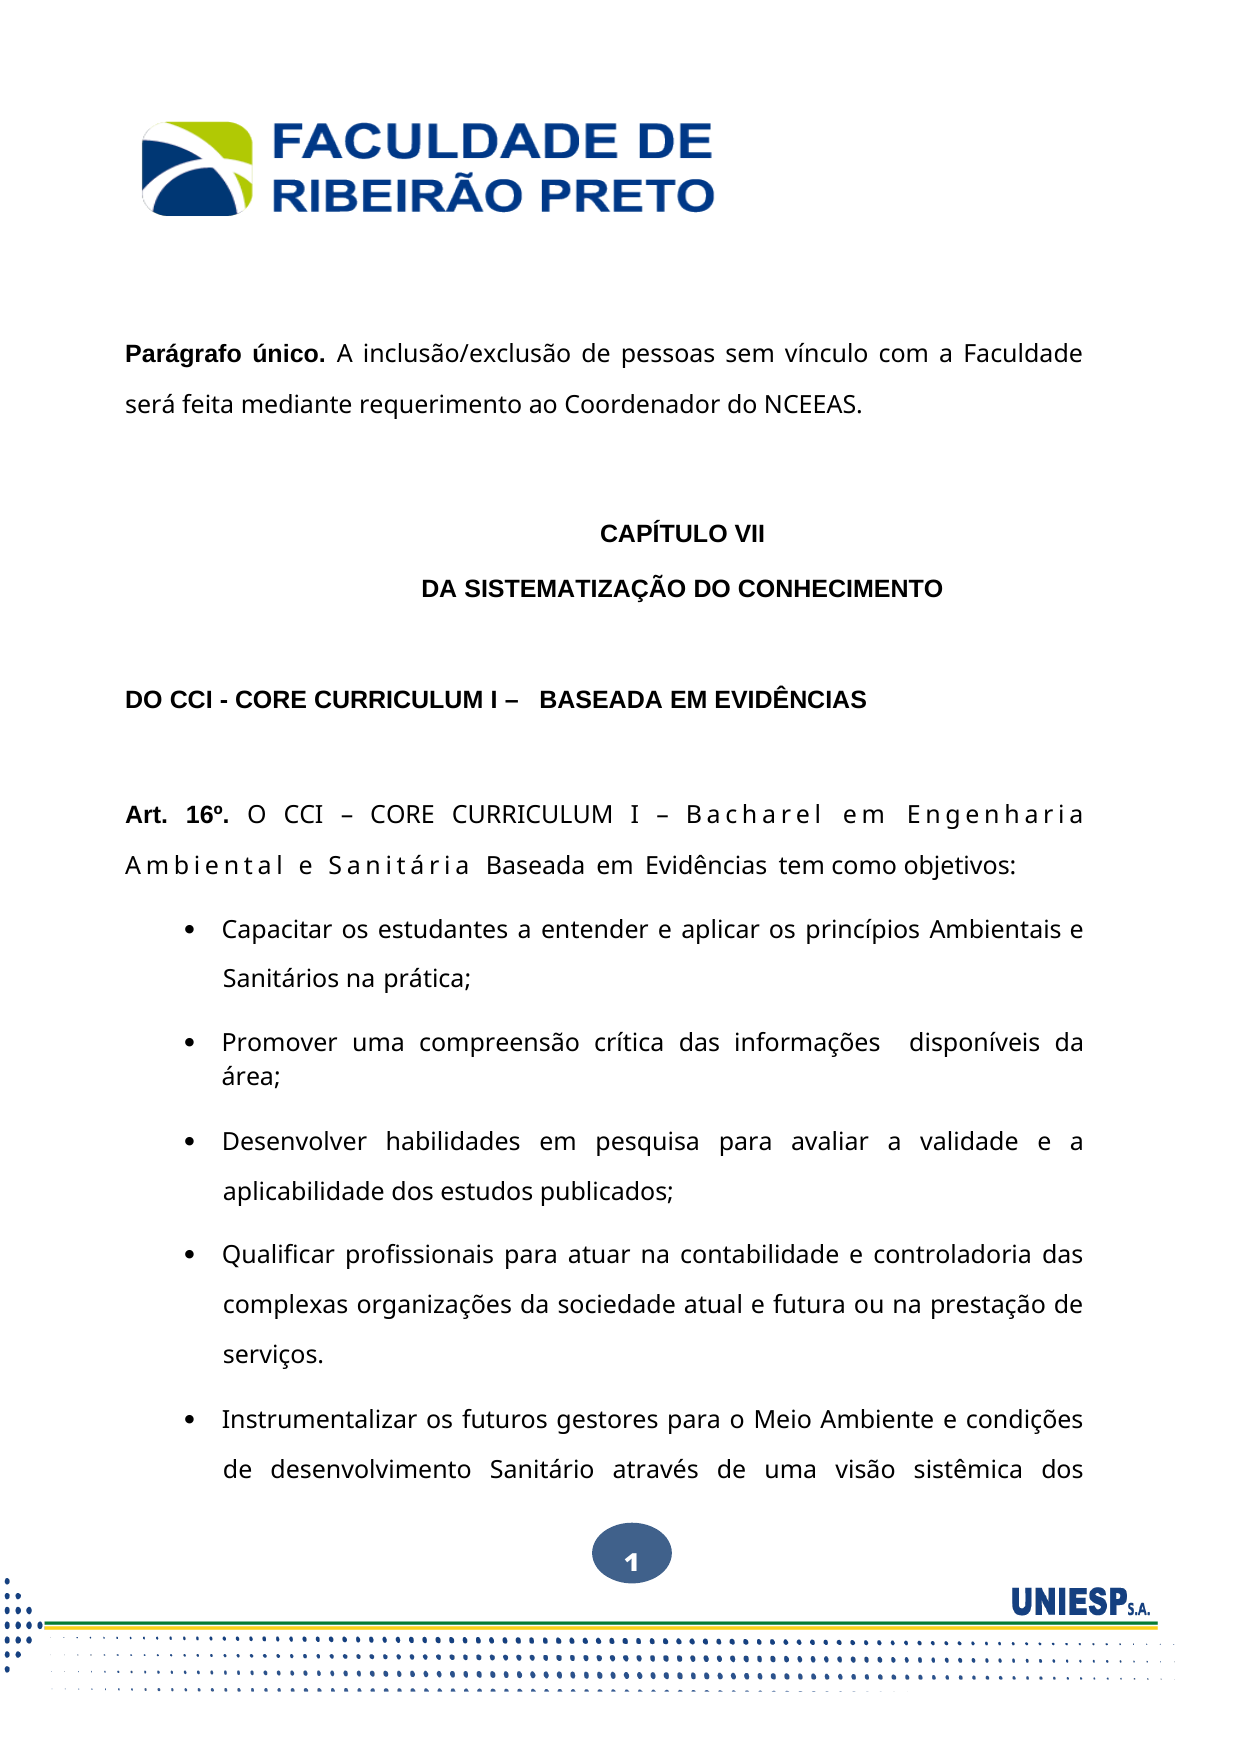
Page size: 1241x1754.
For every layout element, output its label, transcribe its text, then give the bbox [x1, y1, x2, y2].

subtitle DO CCI - CORE CURRICULUM I – BASEADA EM EVIDÊNCIAS [125, 686, 1084, 714]
list Promover uma compreensão crítica das informações disponíveis da área; [185, 1024, 1084, 1092]
subtitle CAPÍTULO VII [280, 518, 1084, 547]
list Capacitar os estudantes a entender e aplicar os princípios Ambientais e Sanitários na prática; [185, 912, 1084, 995]
picture [0, 1522, 1181, 1692]
text Art. 16º. O CCI – CORE CURRICULUM I – Bacharel em Engenharia Ambiental e Sanitária Baseada em Evidências tem como objetivos: [125, 797, 1084, 882]
list Desenvolver habilidades em pesquisa para avaliar a validade e a aplicabilidade dos estudos publicados; [185, 1124, 1084, 1207]
picture [125, 59, 729, 274]
text Parágrafo único. A inclusão/exclusão de pessoas sem vínculo com a Faculdade será feita mediante requerimento ao Coordenador do NCEEAS. [125, 336, 1084, 421]
list Qualificar profissionais para atuar na contabilidade e controladoria das complexas organizações da sociedade atual e futura ou na prestação de serviços. [185, 1236, 1084, 1371]
text DA SISTEMATIZAÇÃO DO CONHECIMENTO [280, 574, 1084, 603]
